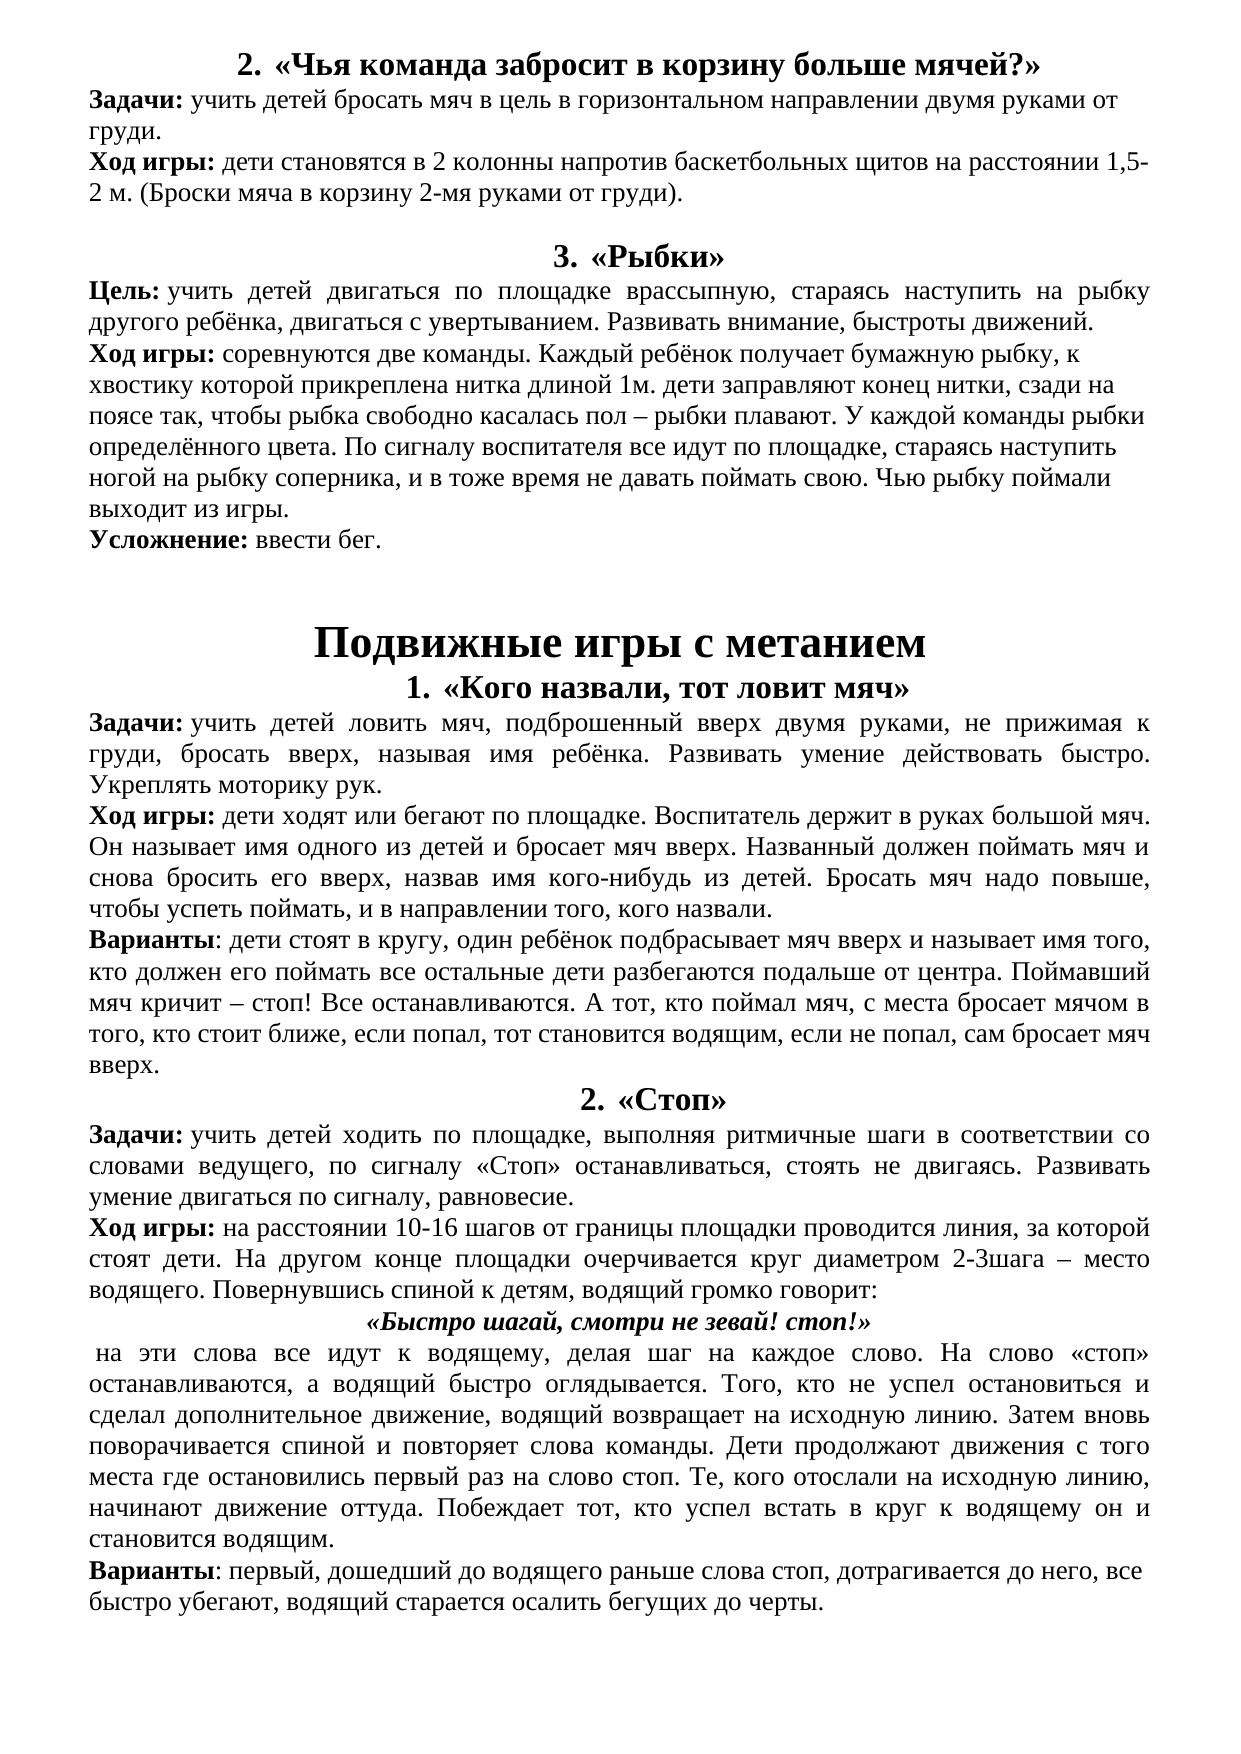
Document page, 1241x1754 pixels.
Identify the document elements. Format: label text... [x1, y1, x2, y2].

text Задачи: учить детей ходить по площадке, выполняя ритмичные шаги в соответствии со словами ведущего, по сигналу «Стоп» останавливаться, стоять не двигаясь. Развивать умение двигаться по сигналу, равновесие. [89, 1118, 1152, 1211]
text Ход игры: дети ходят или бегают по площадке. Воспитатель держит в руках большой мяч. Он называет имя одного из детей и бросает мяч вверх. Названный должен поймать мяч и снова бросить его вверх, назвав имя кого-нибудь из детей. Бросать мяч надо повыше, чтобы успеть поймать, и в направлении того, кого назвали. [89, 799, 1152, 924]
text Подвижные игры с метанием [89, 614, 1152, 667]
text на эти слова все идут к водящему, делая шаг на каждое слово. На слово «стоп» останавливаются, а водящий быстро оглядывается. Того, кто не успел остановиться и сделал дополнительное движение, водящий возвращает на исходную линию. Затем вновь поворачивается спиной и повторяет слова команды. Дети продолжают движения с того места где остановились первый раз на слово стоп. Те, кого отослали на исходную линию, начинают движение оттуда. Побеждает тот, кто успел встать в круг к водящему он и становится водящим. [89, 1336, 1152, 1554]
text Цель: учить детей двигаться по площадке врассыпную, стараясь наступить на рыбку другого ребёнка, двигаться с увертыванием. Развивать внимание, быстроты движений. [89, 274, 1152, 337]
list «Чья команда забросит в корзину больше мячей?» [126, 44, 1152, 83]
list «Рыбки» [126, 236, 1152, 274]
text Задачи: учить детей бросать мяч в цель в горизонтальном направлении двумя руками от груди. [89, 83, 1152, 145]
text Ход игры: соревнуются две команды. Каждый ребёнок получает бумажную рыбку, к хвостику которой прикреплена нитка длиной 1м. дети заправляют конец нитки, сзади на поясе так, чтобы рыбка свободно касалась пол – рыбки плавают. У каждой команды рыбки определённого цвета. По сигналу воспитателя все идут по площадке, стараясь наступить ногой на рыбку соперника, и в тоже время не давать поймать свою. Чью рыбку поймали выходит из игры. [89, 337, 1152, 523]
list «Кого назвали, тот ловит мяч» [164, 667, 1152, 706]
text «Быстро шагай, смотри не зевай! стоп!» [89, 1304, 1152, 1336]
text Варианты: дети стоят в кругу, один ребёнок подбрасывает мяч вверх и называет имя того, кто должен его поймать все остальные дети разбегаются подальше от центра. Поймавший мяч кричит – стоп! Все останавливаются. А тот, кто поймал мяч, с места бросает мячом в того, кто стоит ближе, если попал, тот становится водящим, если не попал, сам бросает мяч вверх. [89, 924, 1152, 1079]
text Ход игры: дети становятся в 2 колонны напротив баскетбольных щитов на расстоянии 1,5-2 м. (Броски мяча в корзину 2-мя руками от груди). [683, 145, 1152, 207]
text Задачи: учить детей ловить мяч, подброшенный вверх двумя руками, не прижимая к груди, бросать вверх, называя имя ребёнка. Развивать умение действовать быстро. Укреплять моторику рук. [89, 706, 1152, 799]
text Ход игры: на расстоянии 10-16 шагов от границы площадки проводится линия, за которой стоят дети. На другом конце площадки очерчивается круг диаметром 2-3шага – место водящего. Повернувшись спиной к детям, водящий громко говорит: [89, 1211, 1152, 1304]
text Варианты: первый, дошедший до водящего раньше слова стоп, дотрагивается до него, все быстро убегают, водящий старается осалить бегущих до черты. [89, 1554, 1152, 1616]
text Усложнение: ввести бег. [89, 523, 1152, 555]
list «Стоп» [164, 1079, 1152, 1118]
